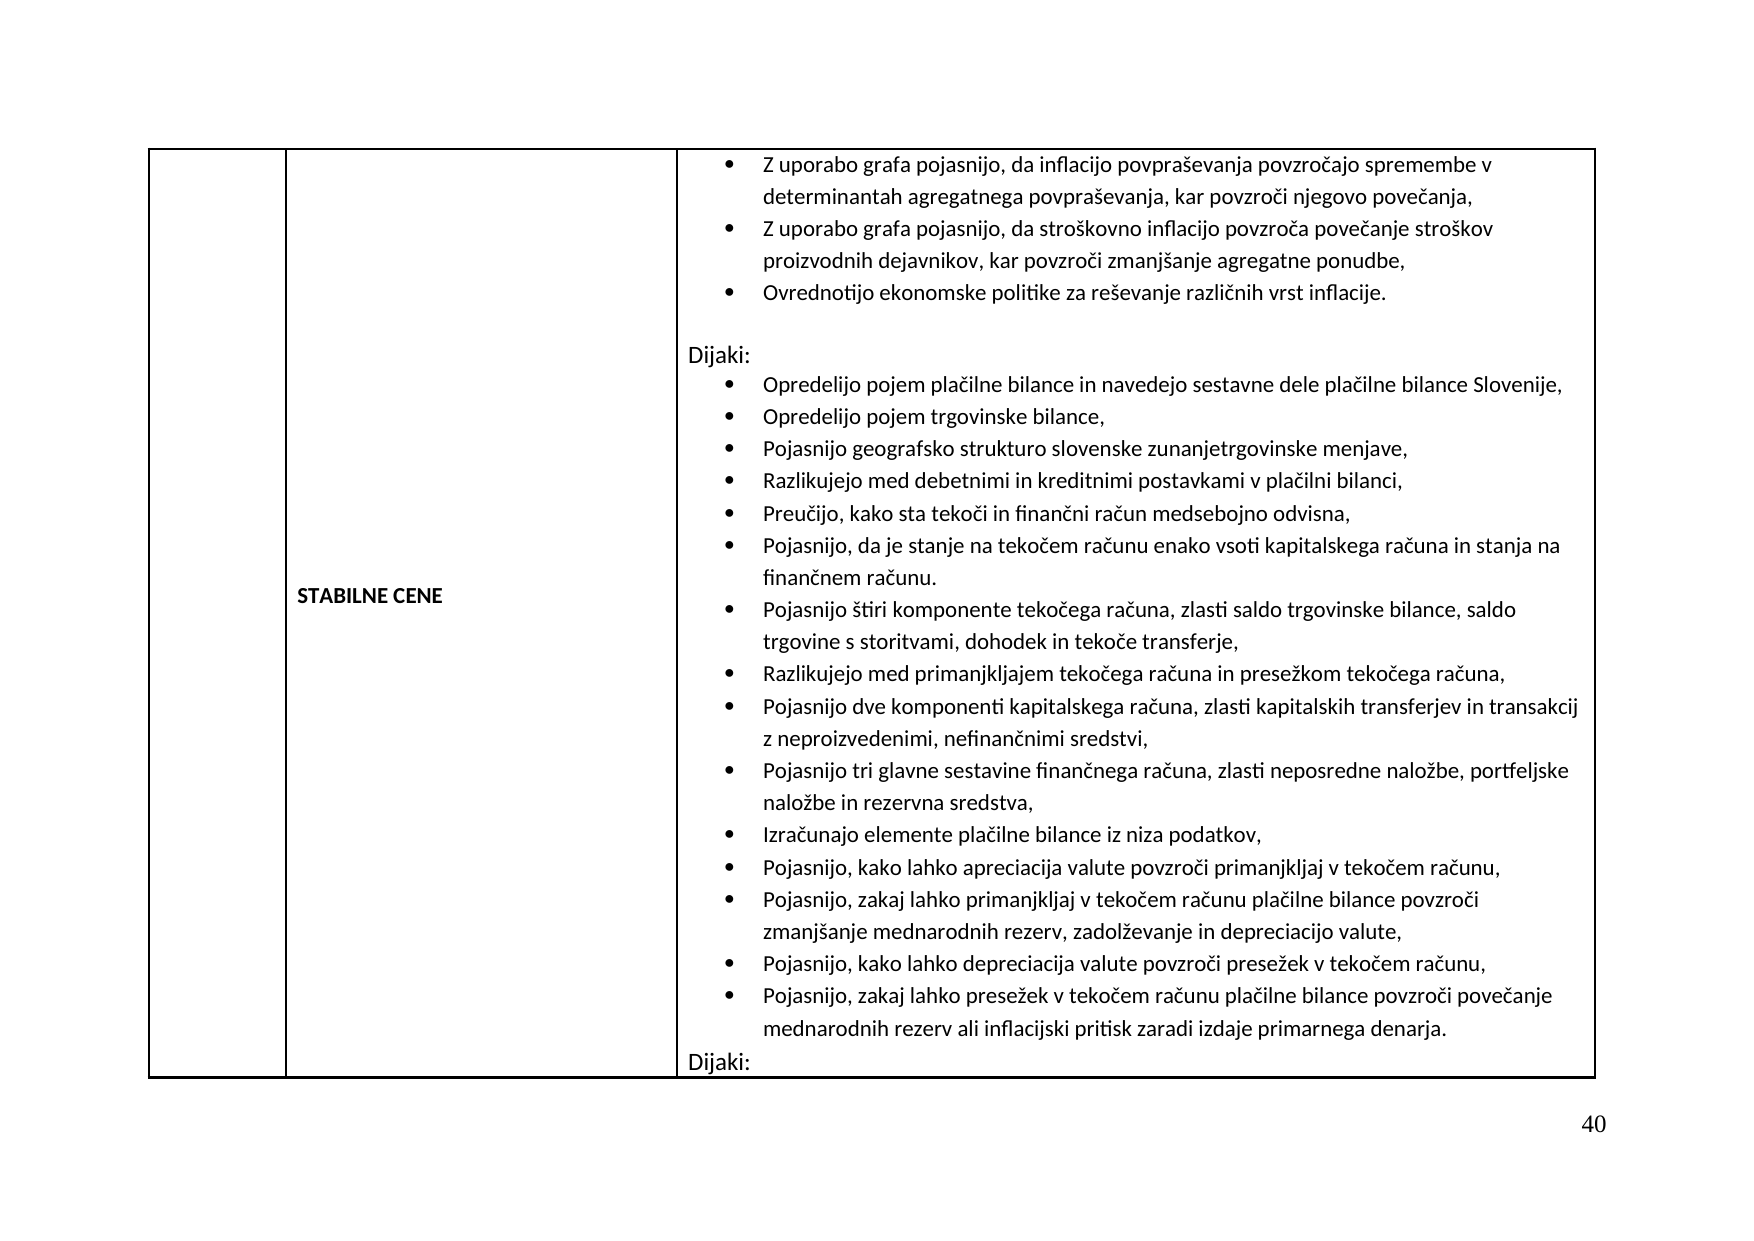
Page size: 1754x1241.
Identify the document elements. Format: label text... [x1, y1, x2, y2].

table_cell A [150, 150, 285, 1076]
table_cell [678, 150, 1594, 1076]
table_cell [287, 150, 676, 1076]
